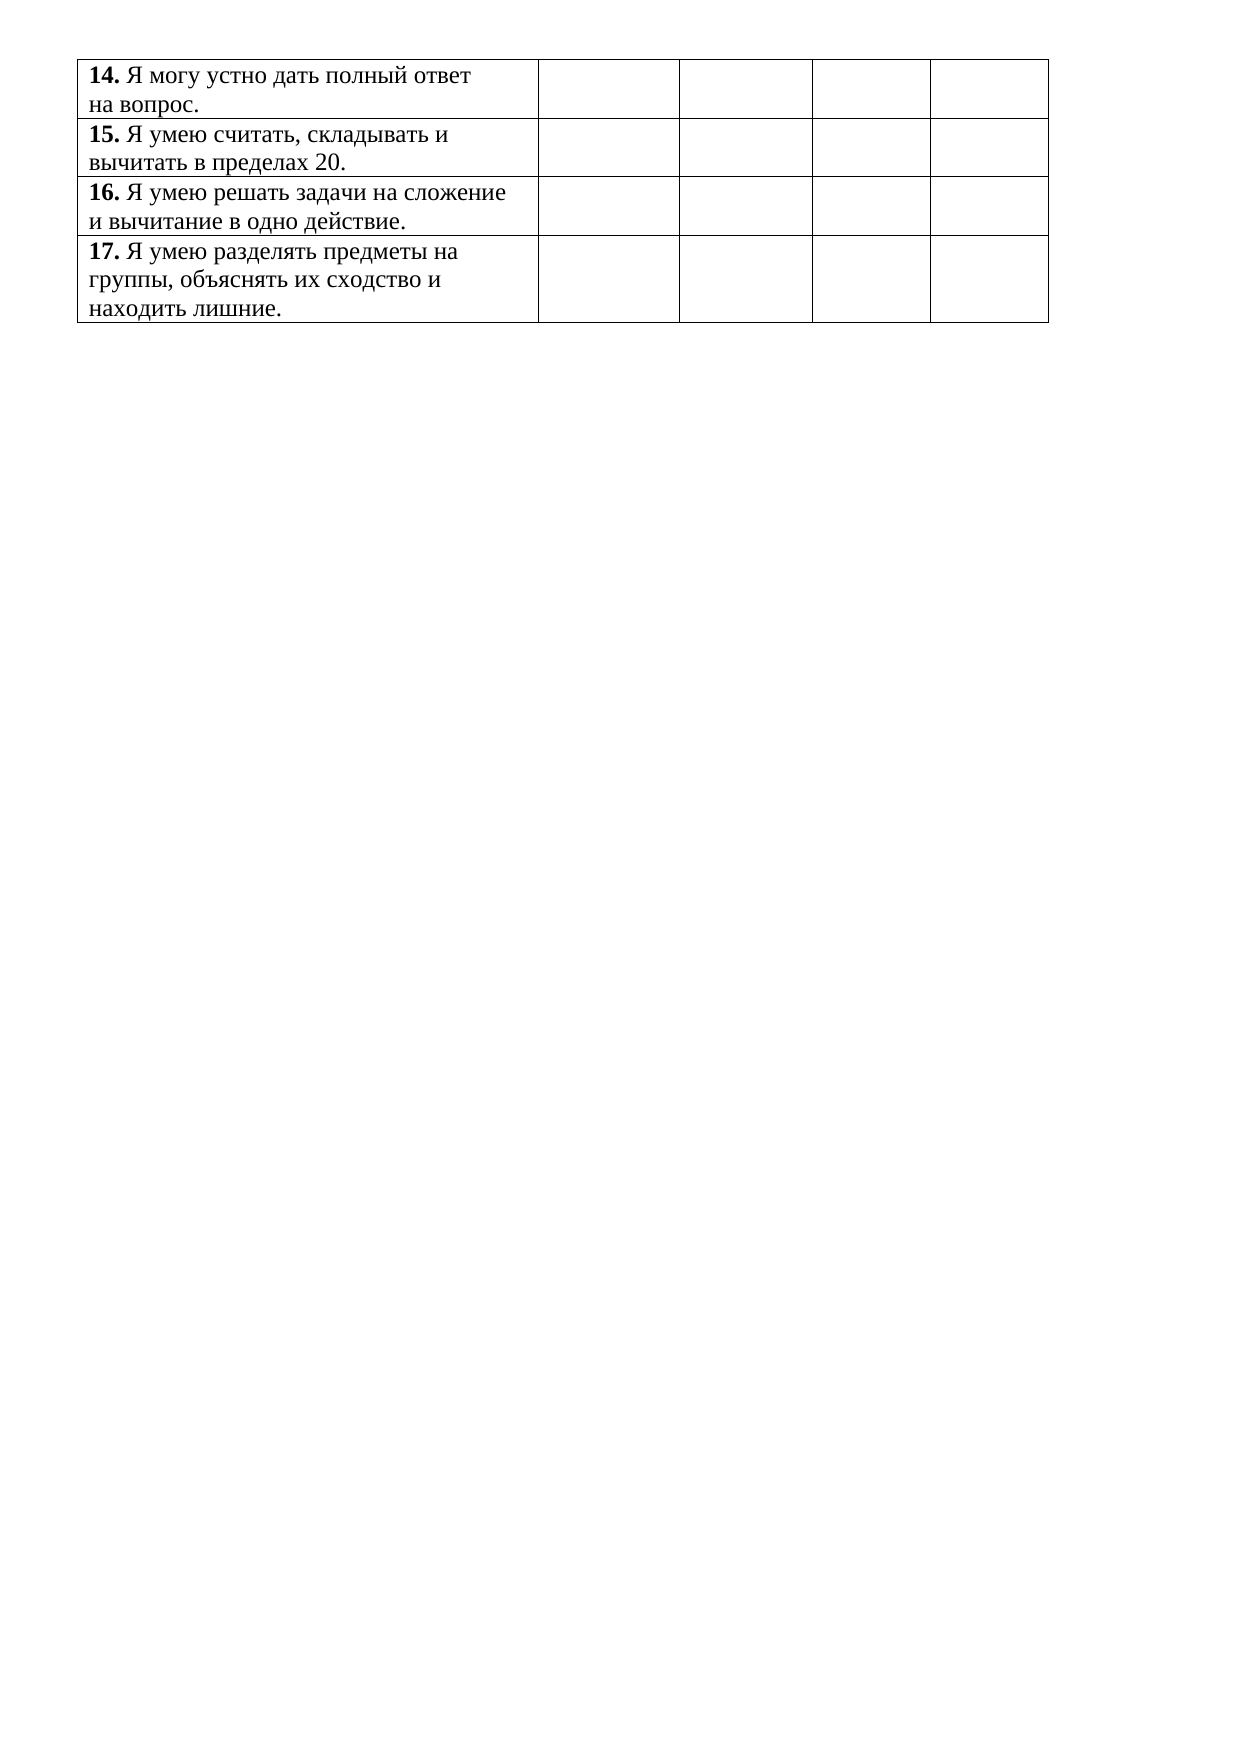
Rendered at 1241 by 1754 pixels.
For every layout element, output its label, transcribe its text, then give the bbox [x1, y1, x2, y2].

table_cell [680, 119, 812, 176]
table_cell [539, 119, 679, 176]
table_cell [680, 236, 812, 322]
table_cell [813, 236, 930, 322]
table_cell [931, 177, 1048, 235]
table_cell [813, 177, 930, 235]
table_cell 15. Я умею считать, складывать и вычитать в пределах 20. [78, 119, 538, 176]
table_cell [931, 60, 1048, 118]
table_cell [680, 177, 812, 235]
table_cell [813, 60, 930, 118]
table_cell 17. Я умею разделять предметы на группы, объяснять их сходство и находить лишние. [78, 236, 538, 322]
table_cell [813, 119, 930, 176]
table_cell [931, 236, 1048, 322]
table_cell 16. Я умею решать задачи на сложение и вычитание в одно действие. [78, 177, 538, 235]
table_cell [931, 119, 1048, 176]
table_cell [539, 60, 679, 118]
table_cell 14. Я могу устно дать полный ответ на вопрос. [78, 60, 538, 118]
table_cell [539, 177, 679, 235]
table_cell [539, 236, 679, 322]
table_cell [680, 60, 812, 118]
